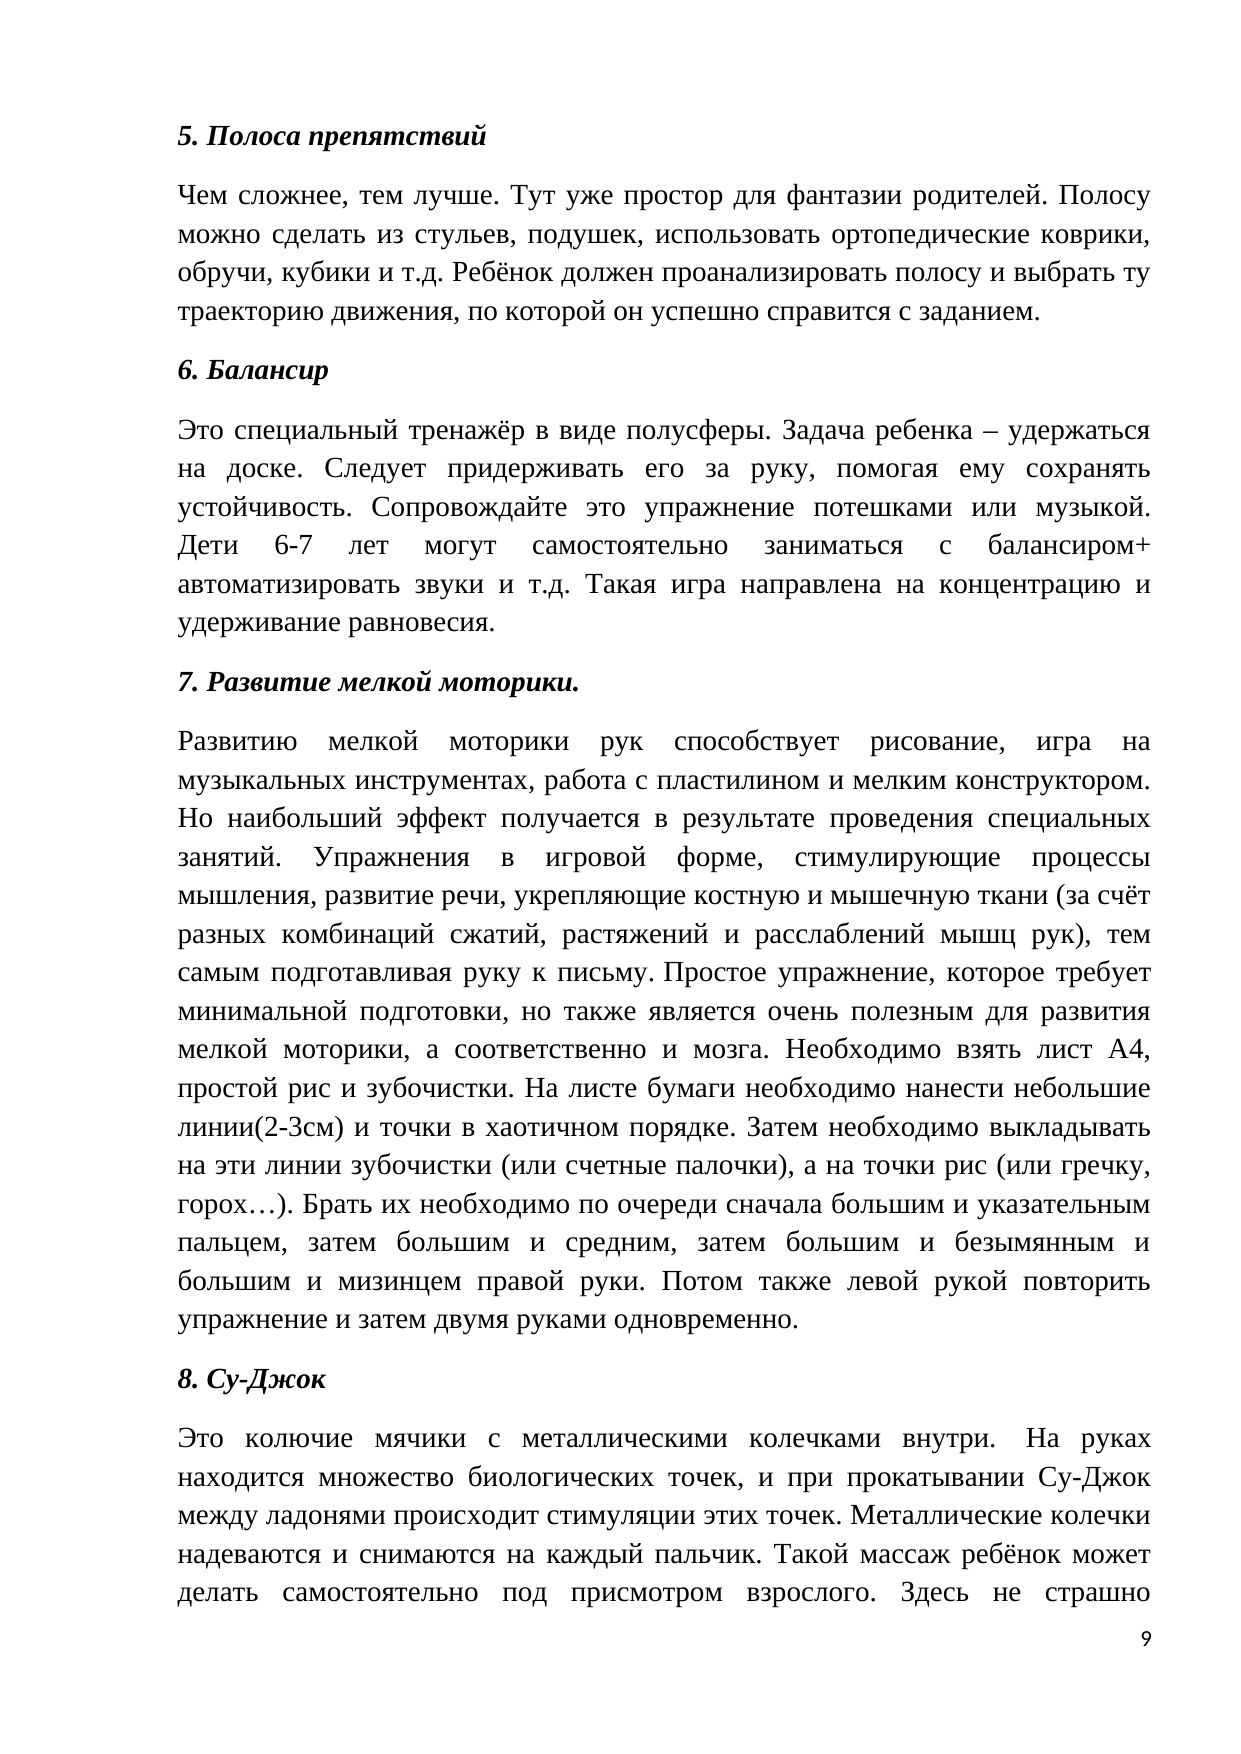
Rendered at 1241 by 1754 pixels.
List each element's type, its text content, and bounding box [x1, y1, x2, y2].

text Развитию мелкой моторики рук способствует рисование, игра на музыкальных инструментах, работа с пластилином и мелким конструктором. Но наибольший эффект получается в результате проведения специальных занятий. Упражнения в игровой форме, стимулирующие процессы мышления, развитие речи, укрепляющие костную и мышечную ткани (за счёт разных комбинаций сжатий, растяжений и расслаблений мышц рук), тем самым подготавливая руку к письму. Простое упражнение, которое требует минимальной подготовки, но также является очень полезным для развития мелкой моторики, а соответственно и мозга. Необходимо взять лист А4, простой рис и зубочистки. На листе бумаги необходимо нанести небольшие линии(2-3см) и точки в хаотичном порядке. Затем необходимо выкладывать на эти линии зубочистки (или счетные палочки), а на точки рис (или гречку, горох…). Брать их необходимо по очереди сначала большим и указательным пальцем, затем большим и средним, затем большим и безымянным и большим и мизинцем правой руки. Потом также левой рукой повторить упражнение и затем двумя руками одновременно. [177, 723, 1152, 1335]
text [177, 1420, 1152, 1608]
text 6. Балансир [177, 352, 1152, 386]
text Это специальный тренажёр в виде полусферы. Задача ребенка – удержаться на доске. Следует придерживать его за руку, помогая ему сохранять устойчивость. Сопровождайте это упражнение потешками или музыкой. Дети 6-7 лет могут самостоятельно заниматься с балансиром+ автоматизировать звуки и т.д. Такая игра направлена на концентрацию и удерживание равновесия. [177, 412, 1152, 638]
text 8. Су-Джок [177, 1361, 1152, 1394]
text Чем сложнее, тем лучше. Тут уже простор для фантазии родителей. Полосу можно сделать из стульев, подушек, использовать ортопедические коврики, обручи, кубики и т.д. Ребёнок должен проанализировать полосу и выбрать ту траекторию движения, по которой он успешно справится с заданием. [177, 177, 1152, 327]
text 7. Развитие мелкой моторики. [177, 664, 1152, 697]
text 5. Полоса препятствий [177, 118, 1152, 152]
